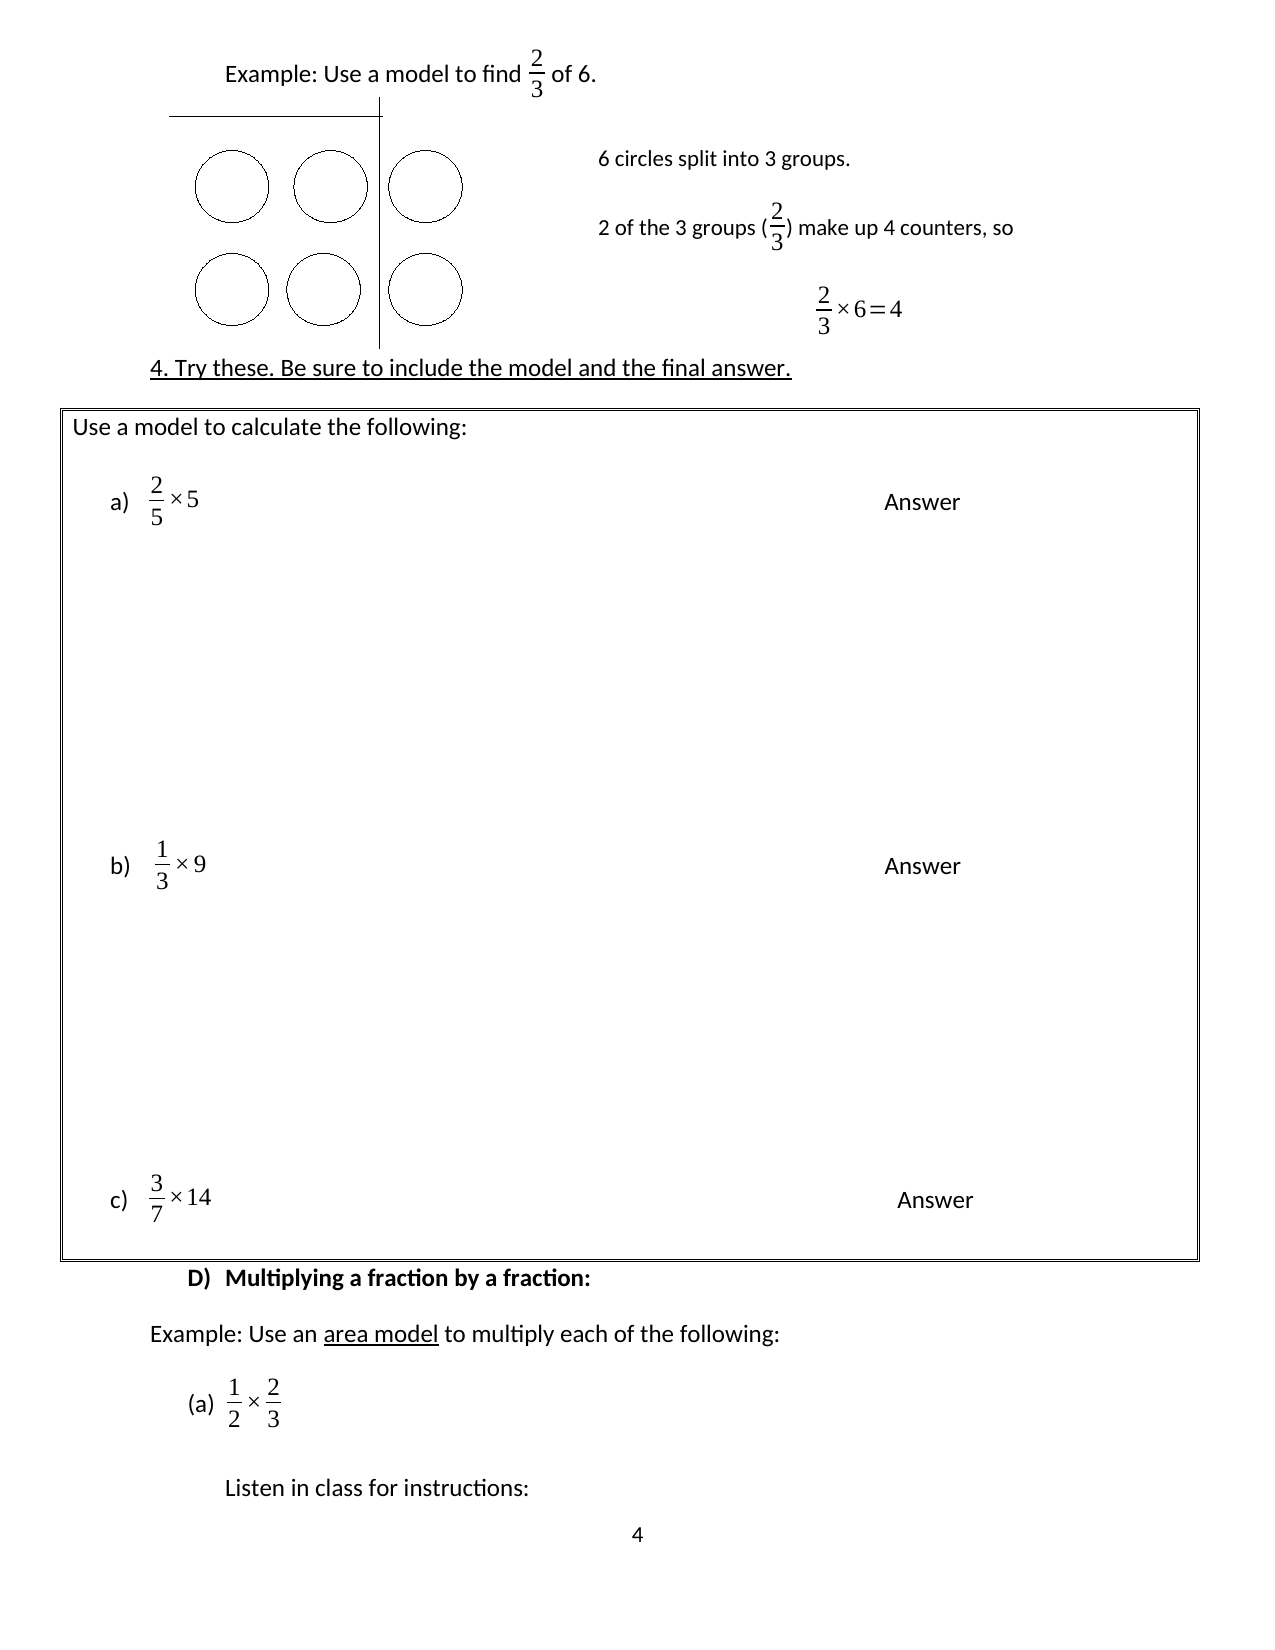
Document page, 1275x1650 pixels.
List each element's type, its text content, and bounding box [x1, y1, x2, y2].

table_header Use a model to calculate the following: Answer Answer Answer [63, 411, 1197, 1259]
list 4. Try these. Be sure to include the model and the final answer. [150, 352, 1125, 382]
text Example: Use an area model to multiply each of the following: [150, 1318, 1125, 1349]
list Listen in class for instructions: [225, 1472, 1125, 1503]
list Multiplying a fraction by a fraction: [187, 1262, 1125, 1293]
text Example: Use a model to find of 6. [225, 44, 1125, 103]
